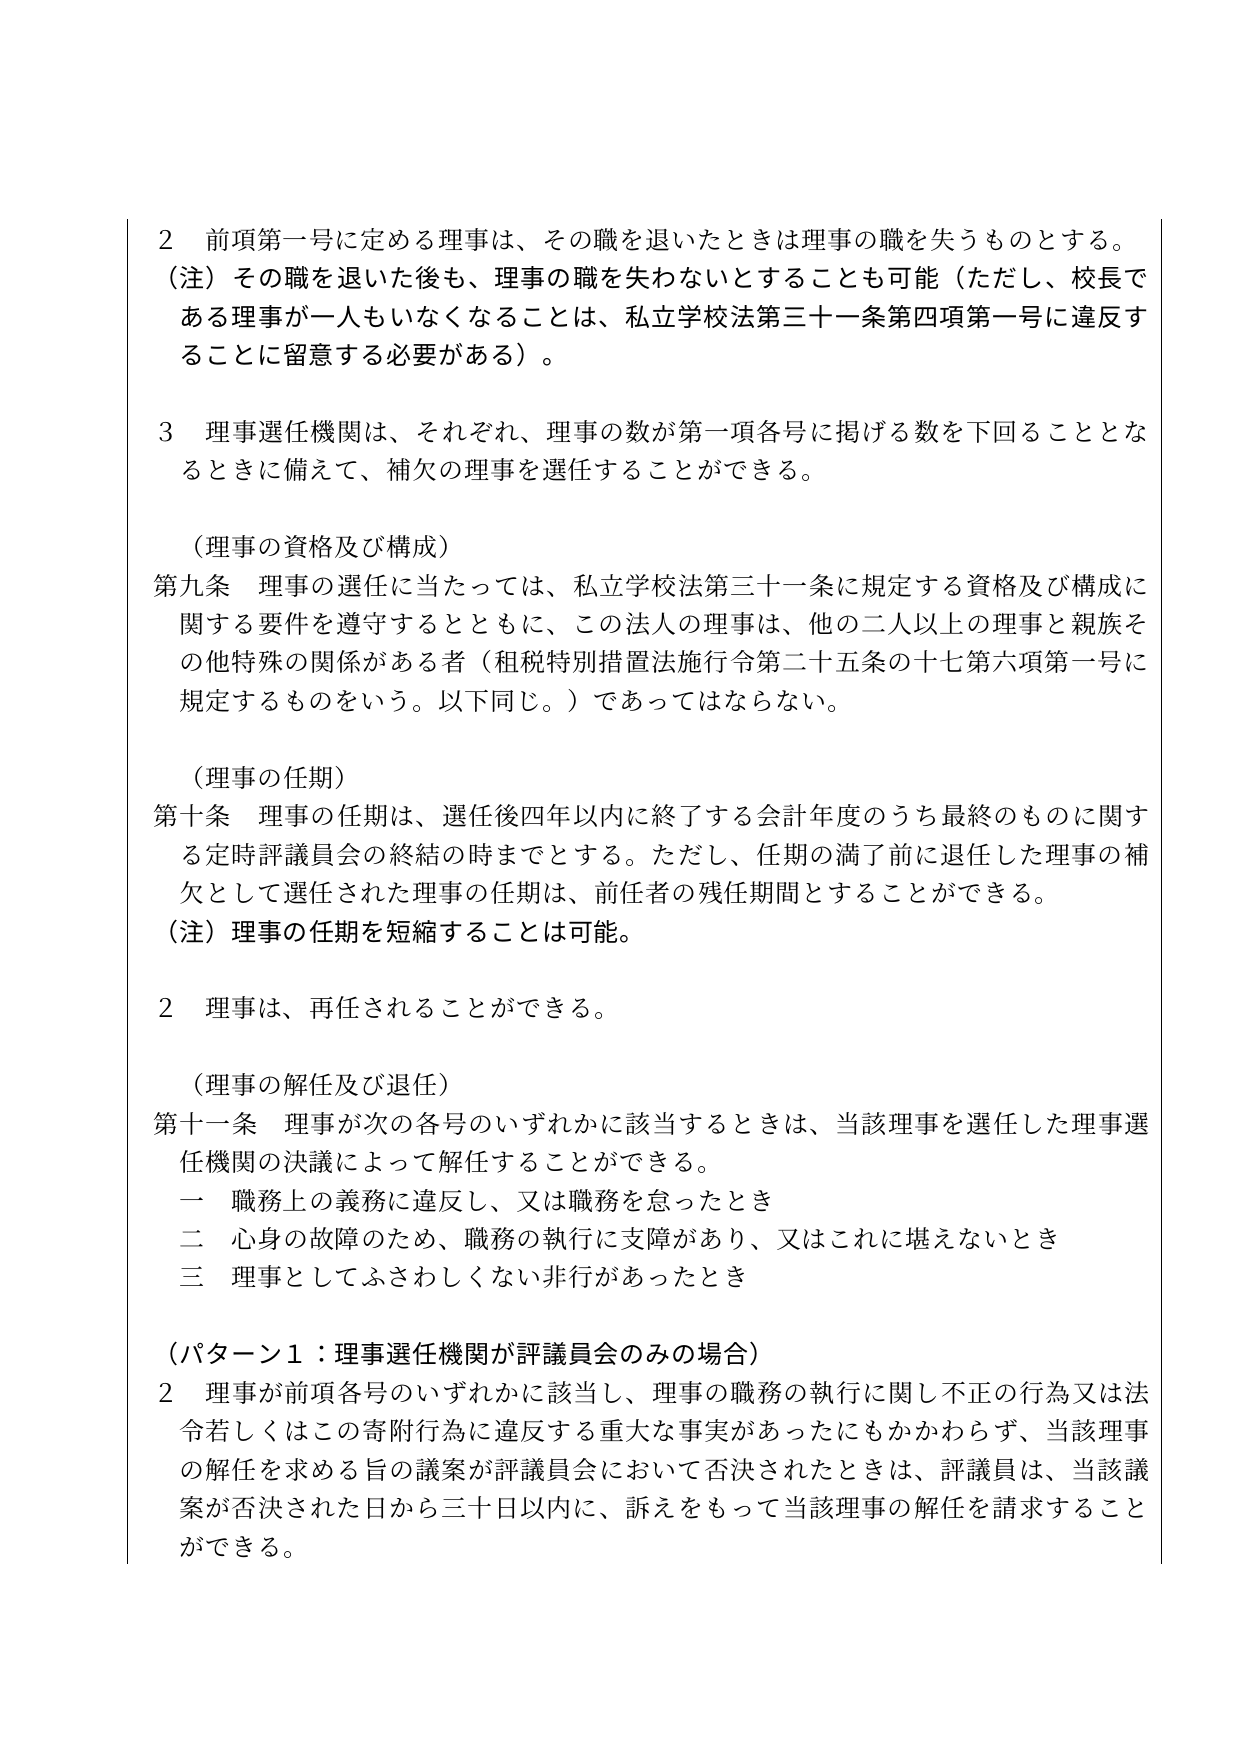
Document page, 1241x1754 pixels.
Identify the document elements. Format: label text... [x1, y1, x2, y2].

table_cell （理事の資格及び構成） 第九条 理事の選任に当たっては、私立学校法第三十一条に規定する資格及び構成に関する要件を遵守するとともに、この法人の理事は、他の二人以上の理事と親族その他特殊の関係がある者（租税特別措置法施行令第二十五条の十七第六項第一号に規定するものをいう。以下同じ。）であってはならない。 [128, 527, 1161, 757]
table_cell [128, 1334, 1161, 1564]
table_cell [128, 219, 1161, 527]
table_cell （理事の解任及び退任） 第十一条 理事が次の各号のいずれかに該当するときは、当該理事を選任した理事選任機関の決議によって解任することができる。 一 職務上の義務に違反し、又は職務を怠ったとき 二 心身の故障のため、職務の執行に支障があり、又はこれに堪えないとき 三 理事としてふさわしくない非行があったとき [128, 1065, 1161, 1334]
table_cell （理事の任期） 第十条 理事の任期は、選任後四年以内に終了する会計年度のうち最終のものに関する定時評議員会の終結の時までとする。ただし、任期の満了前に退任した理事の補欠として選任された理事の任期は、前任者の残任期間とすることができる。 （注）理事の任期を短縮することは可能。 ２ 理事は、再任されることができる。 [128, 757, 1161, 1065]
